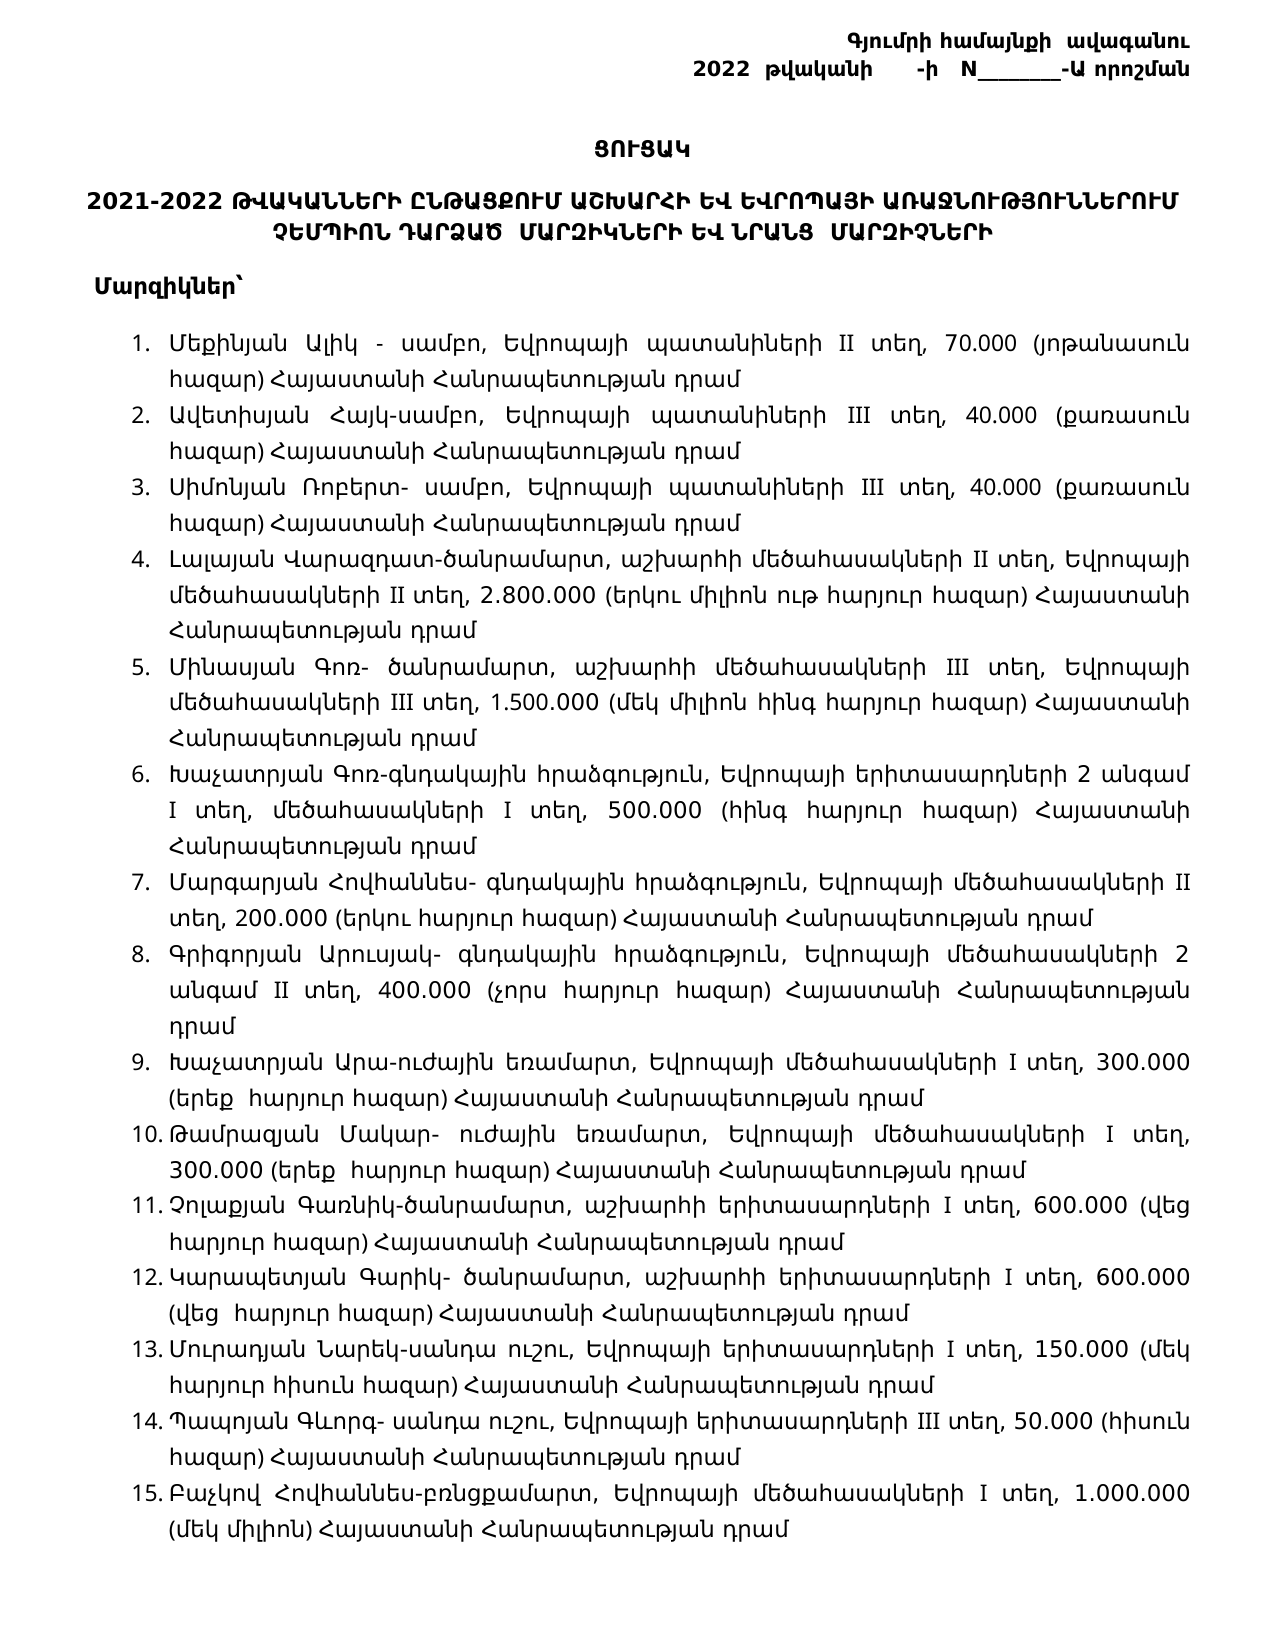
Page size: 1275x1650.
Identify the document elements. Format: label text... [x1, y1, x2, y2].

list Խաչատրյան Գոռ-գնդակային հրաձգություն, Եվրոպայի երիտասարդների 2 անգամ I տեղ, մեծահասակների I տեղ, 500.000 (հինգ հարյուր հազար) Հայաստանի Հանրապետության դրամ [131, 758, 1191, 861]
list Թամրազյան Մակար- ուժային եռամարտ, Եվրոպայի մեծահասակների I տեղ, 300.000 (երեք հարյուր հազար) Հայաստանի Հանրապետության դրամ [131, 1118, 1191, 1185]
text Մարզիկներ՝ [94, 270, 1191, 301]
list Մեքինյան Ալիկ - սամբո, Եվրոպայի պատանիների II տեղ, 70.000 (յոթանասուն հազար) Հայաստանի Հանրապետության դրամ [131, 327, 1191, 394]
list Մուրադյան Նարեկ-սանդա ուշու, Եվրոպայի երիտասարդների I տեղ, 150.000 (մեկ հարյուր հիսուն հազար) Հայաստանի Հանրապետության դրամ [131, 1333, 1191, 1400]
list Սիմոնյան Ռոբերտ- սամբո, Եվրոպայի պատանիների III տեղ, 40.000 (քառասուն հազար) Հայաստանի Հանրապետության դրամ [131, 471, 1191, 538]
list Կարապետյան Գարիկ- ծանրամարտ, աշխարհի երիտասարդների I տեղ, 600.000 (վեց հարյուր հազար) Հայաստանի Հանրապետության դրամ [131, 1261, 1191, 1328]
list 2021-2022 ԹՎԱԿԱՆՆԵՐԻ ԸՆԹԱՑՔՈՒՄ ԱՇԽԱՐՀԻ ԵՎ ԵՎՐՈՊԱՅԻ ԱՌԱՋՆՈՒԹՅՈՒՆՆԵՐՈՒՄ ՉԵՄՊԻՈՆ ԴԱՐՁԱԾ ՄԱՐԶԻԿՆԵՐԻ ԵՎ ՆՐԱՆՑ ՄԱՐԶԻՉՆԵՐԻ [75, 188, 1191, 245]
list Չոլաքյան Գառնիկ-ծանրամարտ, աշխարհի երիտասարդների I տեղ, 600.000 (վեց հարյուր հազար) Հայաստանի Հանրապետության դրամ [131, 1189, 1191, 1257]
list Պապոյան Գևորգ- սանդա ուշու, Եվրոպայի երիտասարդների III տեղ, 50.000 (հիսուն հազար) Հայաստանի Հանրապետության դրամ [131, 1405, 1191, 1472]
list Խաչատրյան Արա-ուժային եռամարտ, Եվրոպայի մեծահասակների I տեղ, 300.000 (երեք հարյուր հազար) Հայաստանի Հանրապետության դրամ [131, 1046, 1191, 1113]
list Ավետիսյան Հայկ-սամբո, Եվրոպայի պատանիների III տեղ, 40.000 (քառասուն հազար) Հայաստանի Հանրապետության դրամ [131, 399, 1191, 466]
list Լալայան Վարազդատ-ծանրամարտ, աշխարհի մեծահասակների II տեղ, Եվրոպայի մեծահասակների II տեղ, 2.800.000 (երկու միլիոն ութ հարյուր հազար) Հայաստանի Հանրապետության դրամ [131, 543, 1191, 646]
text Գյումրի համայնքի ավագանու 2022 թվականի -ի N________-Ա որոշման [94, 29, 1191, 82]
text ՑՈՒՑԱԿ [94, 137, 1191, 163]
list Գրիգորյան Արուսյակ- գնդակային հրաձգություն, Եվրոպայի մեծահասակների 2 անգամ II տեղ, 400.000 (չորս հարյուր հազար) Հայաստանի Հանրապետության դրամ [131, 938, 1191, 1041]
list Բաչկով Հովհաննես-բռնցքամարտ, Եվրոպայի մեծահասակների I տեղ, 1.000.000 (մեկ միլիոն) Հայաստանի Հանրապետության դրամ [131, 1477, 1191, 1544]
list Մարգարյան Հովհաննես- գնդակային հրաձգություն, Եվրոպայի մեծահասակների II տեղ, 200.000 (երկու հարյուր հազար) Հայաստանի Հանրապետության դրամ [131, 866, 1191, 933]
list Մինասյան Գոռ- ծանրամարտ, աշխարհի մեծահասակների III տեղ, Եվրոպայի մեծահասակների III տեղ, 1.500.000 (մեկ միլիոն հինգ հարյուր հազար) Հայաստանի Հանրապետության դրամ [131, 650, 1191, 753]
